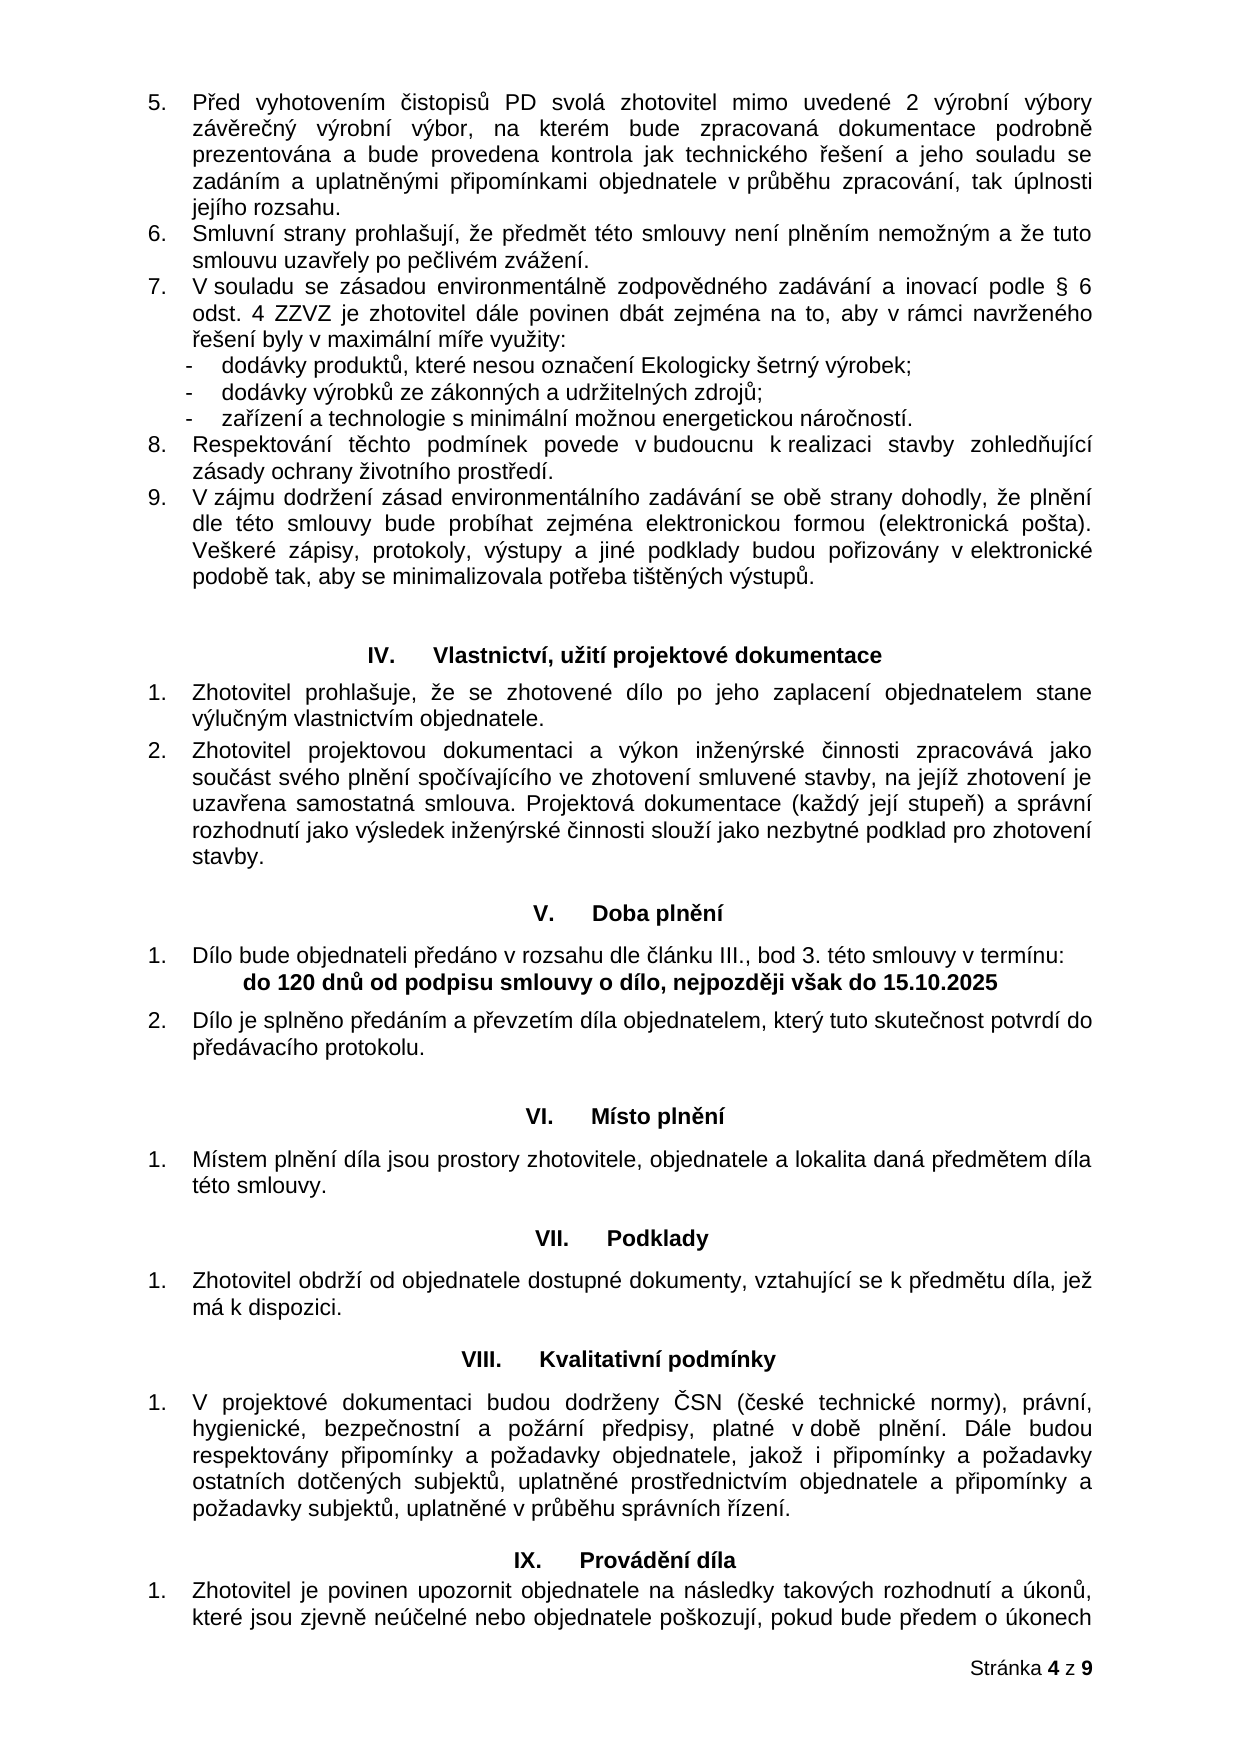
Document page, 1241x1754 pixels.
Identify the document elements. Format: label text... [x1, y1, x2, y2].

list Zhotovitel projektovou dokumentaci a výkon inženýrské činnosti zpracovává jako součást svého plnění spočívajícího ve zhotovení smluvené stavby, na jejíž zhotovení je uzavřena samostatná smlouva. Projektová dokumentace (každý její stupeň) a správní rozhodnutí jako výsledek inženýrské činnosti slouží jako nezbytné podklad pro zhotovení stavby. [148, 737, 1093, 869]
list dodávky produktů, které nesou označení Ekologicky šetrný výrobek; [185, 352, 1093, 378]
list V zájmu dodržení zásad environmentálního zadávání se obě strany dohodly, že plnění dle této smlouvy bude probíhat zejména elektronickou formou (elektronická pošta). Veškeré zápisy, protokoly, výstupy a jiné podklady budou pořizovány v elektronické podobě tak, aby se minimalizovala potřeba tištěných výstupů. [148, 484, 1093, 589]
list Místem plnění díla jsou prostory zhotovitele, objednatele a lokalita daná předmětem díla této smlouvy. [148, 1146, 1093, 1198]
list Podklady [185, 1224, 1093, 1251]
list Smluvní strany prohlašují, že předmět této smlouvy není plněním nemožným a že tuto smlouvu uzavřely po pečlivém zvážení. [148, 220, 1093, 273]
list Respektování těchto podmínek povede v budoucnu k realizaci stavby zohledňující zásady ochrany životního prostředí. [148, 431, 1093, 484]
list V projektové dokumentaci budou dodrženy ČSN (české technické normy), právní, hygienické, bezpečnostní a požární předpisy, platné v době plnění. Dále budou respektovány připomínky a požadavky objednatele, jakož i připomínky a požadavky ostatních dotčených subjektů, uplatněné prostřednictvím objednatele a připomínky a požadavky subjektů, uplatněné v průběhu správních řízení. [148, 1389, 1093, 1521]
list Vlastnictví, užití projektové dokumentace [185, 642, 1093, 668]
list dodávky výrobků ze zákonných a udržitelných zdrojů; [185, 378, 1093, 405]
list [147, 1577, 1093, 1630]
list V souladu se zásadou environmentálně zodpovědného zadávání a inovací podle § 6 odst. 4 ZZVZ je zhotovitel dále povinen dbát zejména na to, aby v rámci navrženého řešení byly v maximální míře využity: [148, 273, 1093, 352]
list zařízení a technologie s minimální možnou energetickou náročností. [185, 405, 1093, 431]
list Místo plnění [185, 1103, 1093, 1129]
list Zhotovitel obdrží od objednatele dostupné dokumenty, vztahující se k předmětu díla, jež má k dispozici. [148, 1267, 1093, 1320]
list Provádění díla [185, 1547, 1093, 1573]
list Doba plnění [185, 899, 1093, 926]
text do 120 dnů od podpisu smlouvy o dílo, nejpozději však do 15.10.2025 [148, 968, 1093, 995]
list Dílo je splněno předáním a převzetím díla objednatelem, který tuto skutečnost potvrdí do předávacího protokolu. [148, 1007, 1093, 1060]
list Před vyhotovením čistopisů PD svolá zhotovitel mimo uvedené 2 výrobní výbory závěrečný výrobní výbor, na kterém bude zpracovaná dokumentace podrobně prezentována a bude provedena kontrola jak technického řešení a jeho souladu se zadáním a uplatněnými připomínkami objednatele v průběhu zpracování, tak úplnosti jejího rozsahu. [148, 89, 1093, 220]
list Zhotovitel prohlašuje, že se zhotovené dílo po jeho zaplacení objednatelem stane výlučným vlastnictvím objednatele. [148, 678, 1093, 731]
list Kvalitativní podmínky [185, 1346, 1093, 1373]
list Dílo bude objednateli předáno v rozsahu dle článku III., bod 3. této smlouvy v termínu: [148, 942, 1093, 968]
